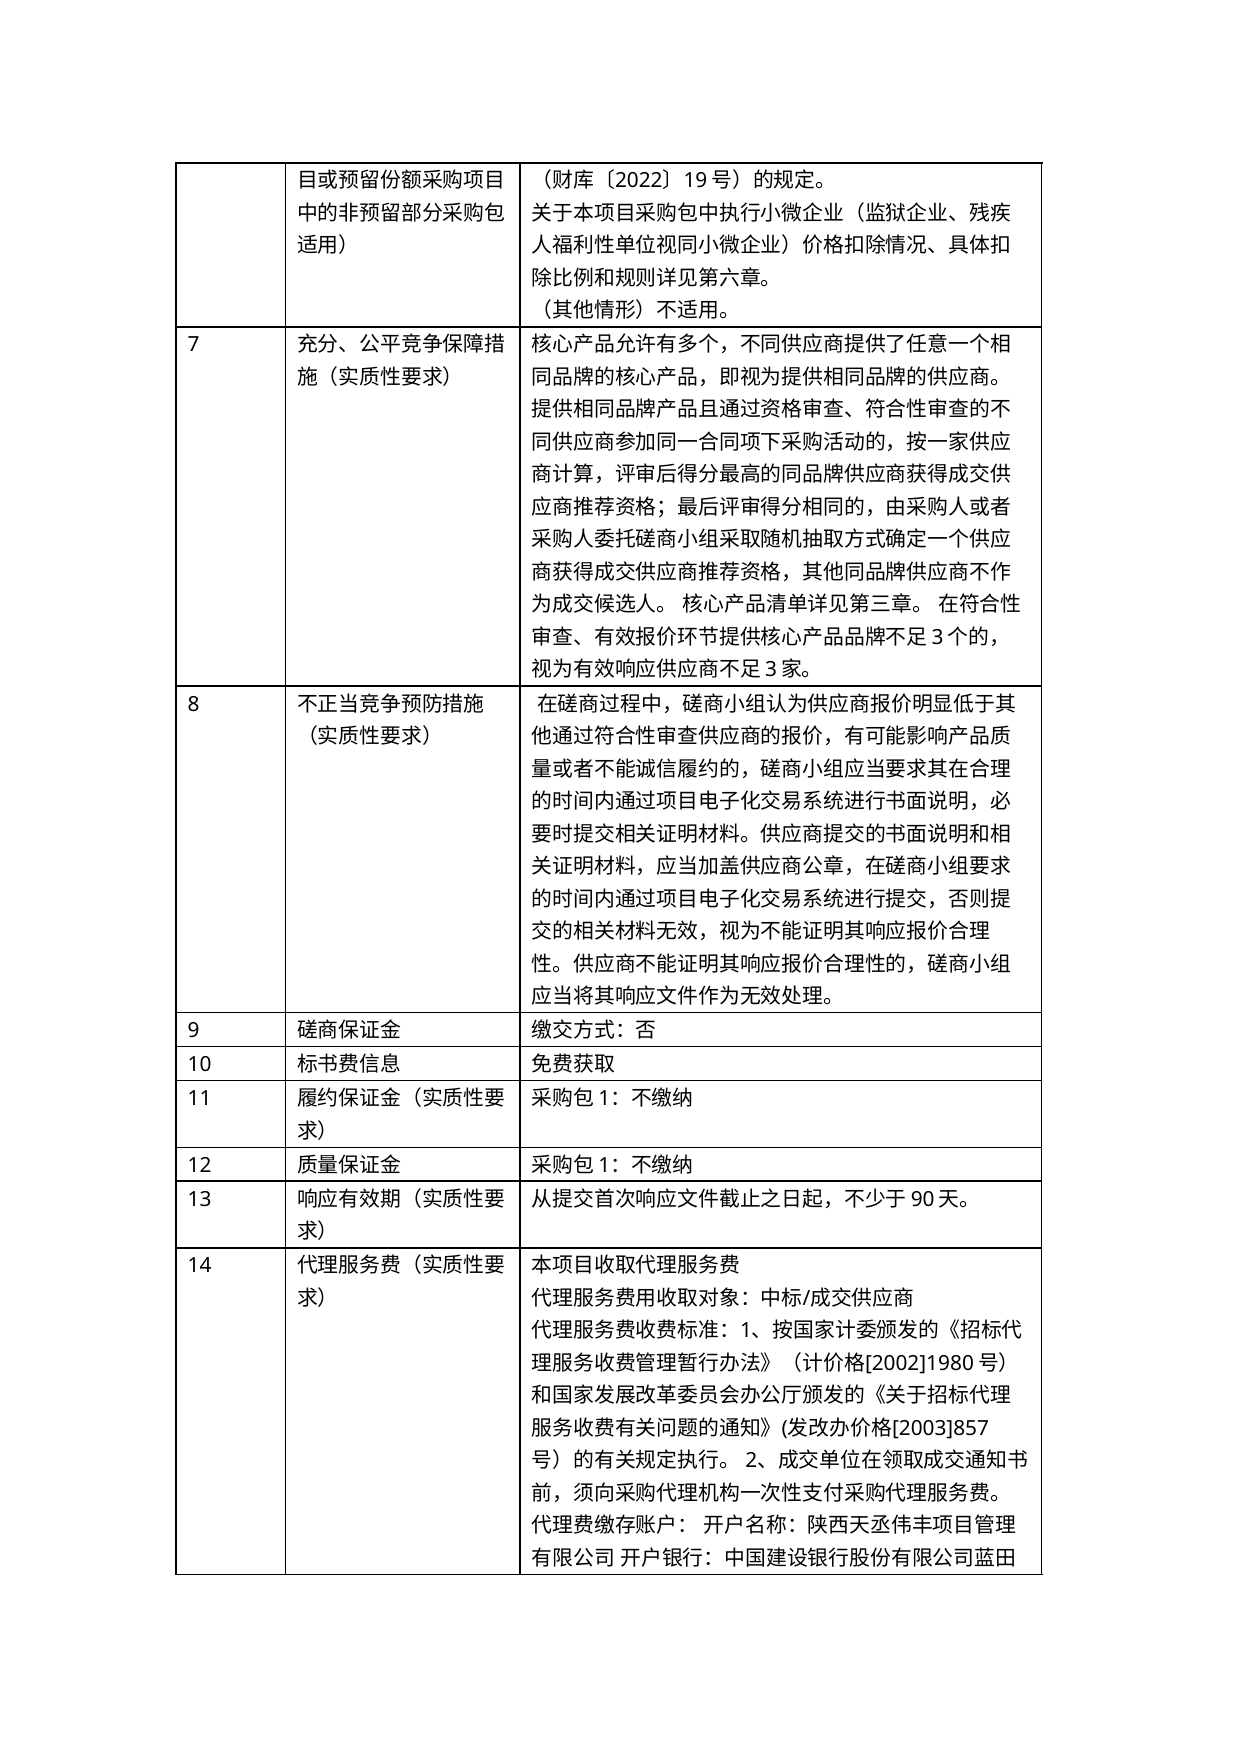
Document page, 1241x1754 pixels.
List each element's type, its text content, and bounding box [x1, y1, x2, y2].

table_cell 8 [177, 687, 285, 1012]
table_cell 从提交首次响应文件截止之日起，不少于90天。 [521, 1182, 1041, 1247]
table_cell 11 [177, 1081, 285, 1146]
table_cell 履约保证金（实质性要求） [286, 1081, 519, 1146]
table_cell 10 [177, 1047, 285, 1080]
table_cell 代理服务费（实质性要求） [286, 1249, 519, 1573]
table_cell 核心产品允许有多个，不同供应商提供了任意一个相同品牌的核心产品，即视为提供相同品牌的供应商。 提供相同品牌产品且通过资格审查、符合性审查的不同供应商参加同一合同项下采购活动的，按一家供应商计算，评审后得分最高的同品牌供应商获得成交供应商推荐资格；最后评审得分相同的，由采购人或者采购人委托磋商小组采取随机抽取方式确定一个供应商获得成交供应商推荐资格，其他同品牌供应商不作为成交候选人。 核心产品清单详见第三章。 在符合性审查、有效报价环节提供核心产品品牌不足3个的，视为有效响应供应商不足3家。 [521, 328, 1041, 685]
table_cell 磋商保证金 [286, 1013, 519, 1046]
table_cell 响应有效期（实质性要求） [286, 1182, 519, 1247]
table_cell 不正当竞争预防措施 （实质性要求） [286, 687, 519, 1012]
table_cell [521, 1249, 1041, 1573]
table_cell 采购包1：不缴纳 [521, 1148, 1041, 1180]
table_cell 9 [177, 1013, 285, 1046]
table_cell 6 [177, 164, 285, 326]
table_cell 质量保证金 [286, 1148, 519, 1180]
table_cell 充分、公平竞争保障措施（实质性要求） [286, 328, 519, 685]
table_cell 在磋商过程中，磋商小组认为供应商报价明显低于其他通过符合性审查供应商的报价，有可能影响产品质量或者不能诚信履约的，磋商小组应当要求其在合理的时间内通过项目电子化交易系统进行书面说明，必要时提交相关证明材料。供应商提交的书面说明和相关证明材料，应当加盖供应商公章，在磋商小组要求的时间内通过项目电子化交易系统进行提交，否则提交的相关材料无效，视为不能证明其响应报价合理性。供应商不能证明其响应报价合理性的，磋商小组应当将其响应文件作为无效处理。 [521, 687, 1041, 1012]
table_cell 标书费信息 [286, 1047, 519, 1080]
table_cell 13 [177, 1182, 285, 1247]
table_cell 采购包1：不缴纳 [521, 1081, 1041, 1146]
table_cell 缴交方式：否 [521, 1013, 1041, 1046]
table_cell 7 [177, 328, 285, 685]
table_cell 免费获取 [521, 1047, 1041, 1080]
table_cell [521, 164, 1041, 326]
table_cell 12 [177, 1148, 285, 1180]
table_cell 14 [177, 1249, 285, 1573]
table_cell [286, 164, 519, 326]
